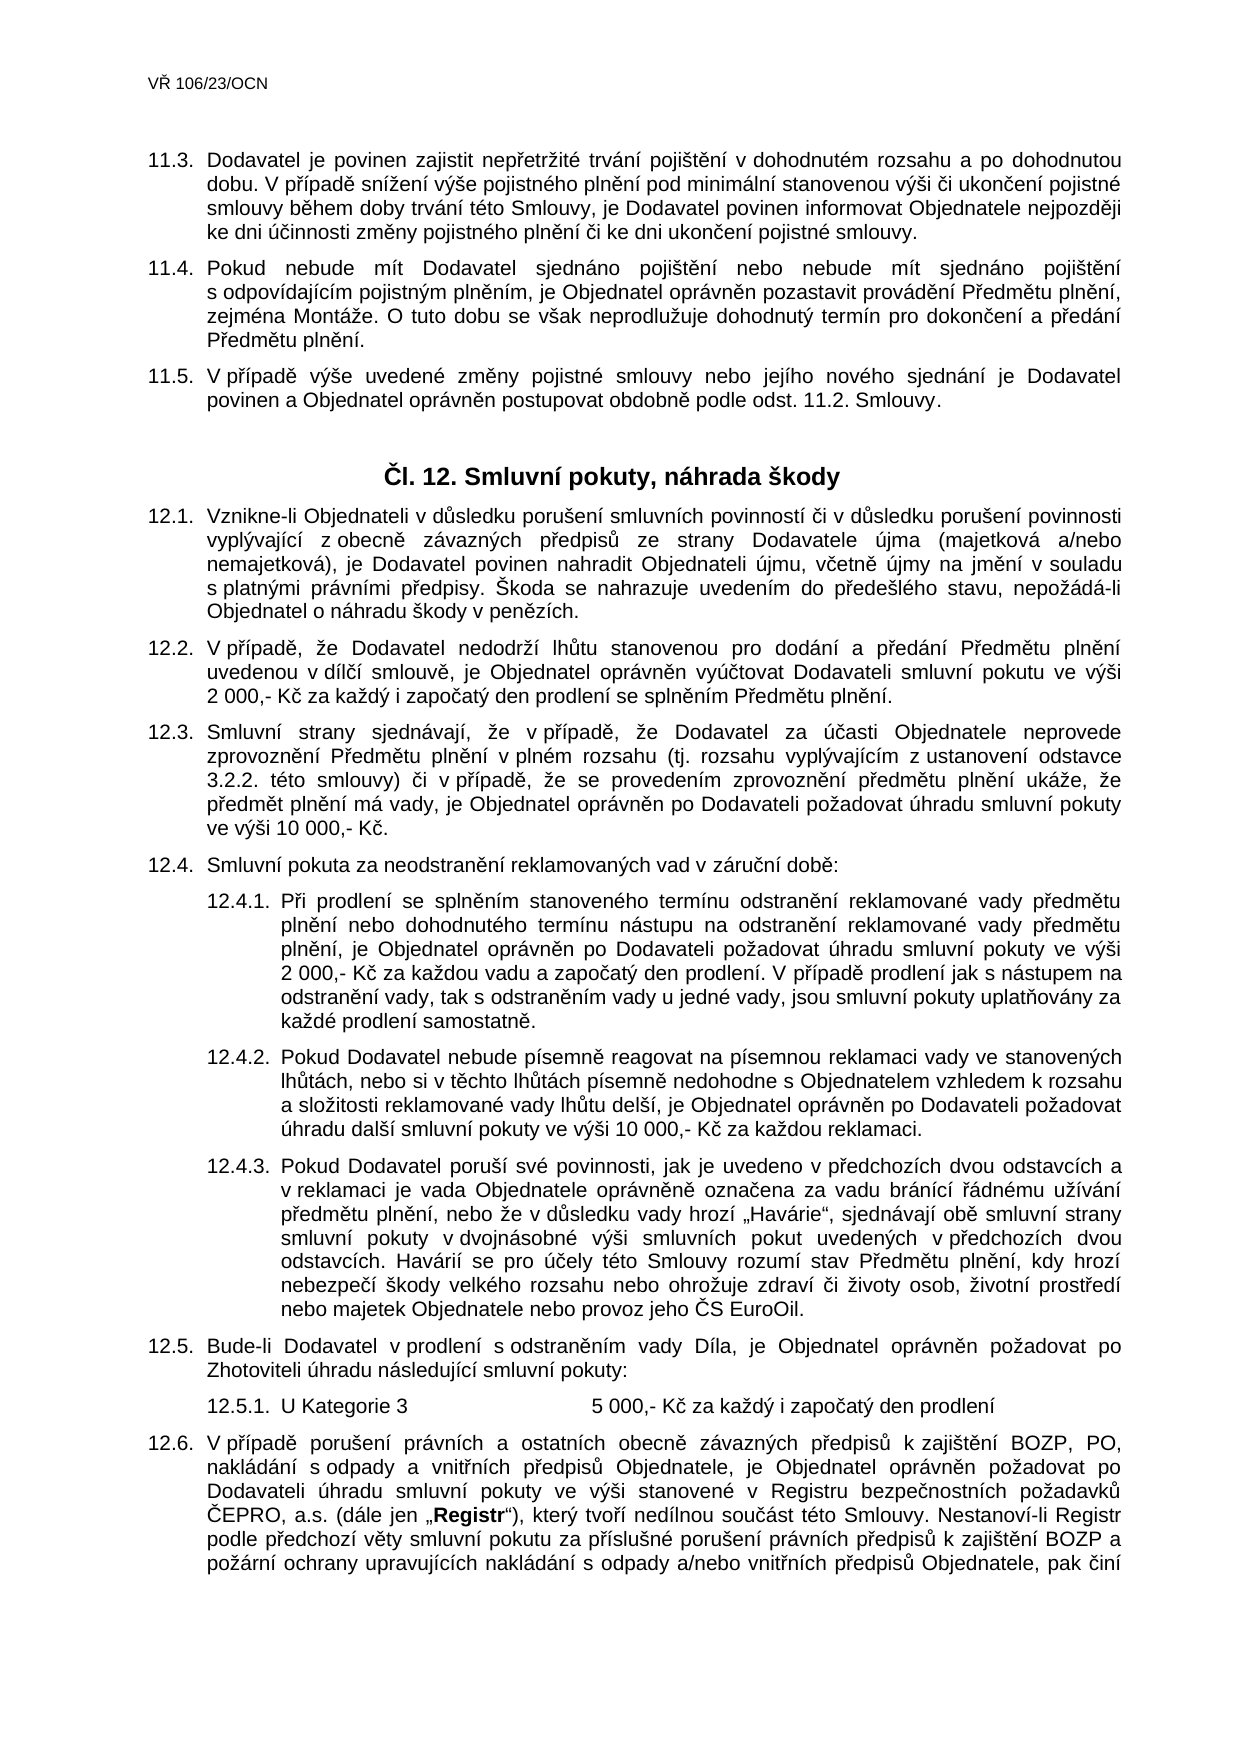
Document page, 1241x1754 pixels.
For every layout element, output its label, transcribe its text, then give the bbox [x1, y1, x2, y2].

text V případě, že Dodavatel nedodrží lhůtu stanovenou pro dodání a předání Předmětu plnění uvedenou v dílčí smlouvě, je Objednatel oprávněn vyúčtovat Dodavateli smluvní pokutu ve výši 2 000,- Kč za každý i započatý den prodlení se splněním Předmětu plnění. [148, 636, 1122, 708]
text Smluvní pokuty, náhrada škody [102, 462, 1122, 491]
text V případě výše uvedené změny pojistné smlouvy nebo jejího nového sjednání je Dodavatel povinen a Objednatel oprávněn postupovat obdobně podle odst. 11.2. Smlouvy. [148, 364, 1122, 412]
text Bude-li Dodavatel v prodlení s odstraněním vady Díla, je Objednatel oprávněn požadovat po Zhotoviteli úhradu následující smluvní pokuty: [148, 1334, 1122, 1382]
text U Kategorie 3 5 000,- Kč za každý i započatý den prodlení [207, 1394, 1122, 1418]
text Při prodlení se splněním stanoveného termínu odstranění reklamované vady předmětu plnění nebo dohodnutého termínu nástupu na odstranění reklamované vady předmětu plnění, je Objednatel oprávněn po Dodavateli požadovat úhradu smluvní pokuty ve výši 2 000,- Kč za každou vadu a započatý den prodlení. V případě prodlení jak s nástupem na odstranění vady, tak s odstraněním vady u jedné vady, jsou smluvní pokuty uplatňovány za každé prodlení samostatně. [207, 889, 1122, 1033]
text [148, 1431, 1122, 1574]
text Smluvní pokuta za neodstranění reklamovaných vad v záruční době: [148, 852, 1122, 876]
text Vznikne-li Objednateli v důsledku porušení smluvních povinností či v důsledku porušení povinnosti vyplývající z obecně závazných předpisů ze strany Dodavatele újma (majetková a/nebo nemajetková), je Dodavatel povinen nahradit Objednateli újmu, včetně újmy na jmění v souladu s platnými právními předpisy. Škoda se nahrazuje uvedením do předešlého stavu, nepožádá-li Objednatel o náhradu škody v penězích. [148, 503, 1122, 623]
list Dodavatel je povinen zajistit nepřetržité trvání pojištění v dohodnutém rozsahu a po dohodnutou dobu. V případě snížení výše pojistného plnění pod minimální stanovenou výši či ukončení pojistné smlouvy během doby trvání této Smlouvy, je Dodavatel povinen informovat Objednatele nejpozději ke dni účinnosti změny pojistného plnění či ke dni ukončení pojistné smlouvy. [148, 148, 1122, 243]
list Pokud nebude mít Dodavatel sjednáno pojištění nebo nebude mít sjednáno pojištění s odpovídajícím pojistným plněním, je Objednatel oprávněn pozastavit provádění Předmětu plnění, zejména Montáže. O tuto dobu se však neprodlužuje dohodnutý termín pro dokončení a předání Předmětu plnění. [148, 256, 1122, 352]
text Pokud Dodavatel poruší své povinnosti, jak je uvedeno v předchozích dvou odstavcích a v reklamaci je vada Objednatele oprávněně označena za vadu bránící řádnému užívání předmětu plnění, nebo že v důsledku vady hrozí „Havárie“, sjednávají obě smluvní strany smluvní pokuty v dvojnásobné výši smluvních pokut uvedených v předchozích dvou odstavcích. Havárií se pro účely této Smlouvy rozumí stav Předmětu plnění, kdy hrozí nebezpečí škody velkého rozsahu nebo ohrožuje zdraví či životy osob, životní prostředí nebo majetek Objednatele nebo provoz jeho ČS EuroOil. [207, 1153, 1122, 1321]
text Smluvní strany sjednávají, že v případě, že Dodavatel za účasti Objednatele neprovede zprovoznění Předmětu plnění v plném rozsahu (tj. rozsahu vyplývajícím z ustanovení odstavce 3.2.2. této smlouvy) či v případě, že se provedením zprovoznění předmětu plnění ukáže, že předmět plnění má vady, je Objednatel oprávněn po Dodavateli požadovat úhradu smluvní pokuty ve výši 10 000,- Kč. [148, 720, 1122, 840]
text Pokud Dodavatel nebude písemně reagovat na písemnou reklamaci vady ve stanovených lhůtách, nebo si v těchto lhůtách písemně nedohodne s Objednatelem vzhledem k rozsahu a složitosti reklamované vady lhůtu delší, je Objednatel oprávněn po Dodavateli požadovat úhradu další smluvní pokuty ve výši 10 000,- Kč za každou reklamaci. [207, 1045, 1122, 1141]
